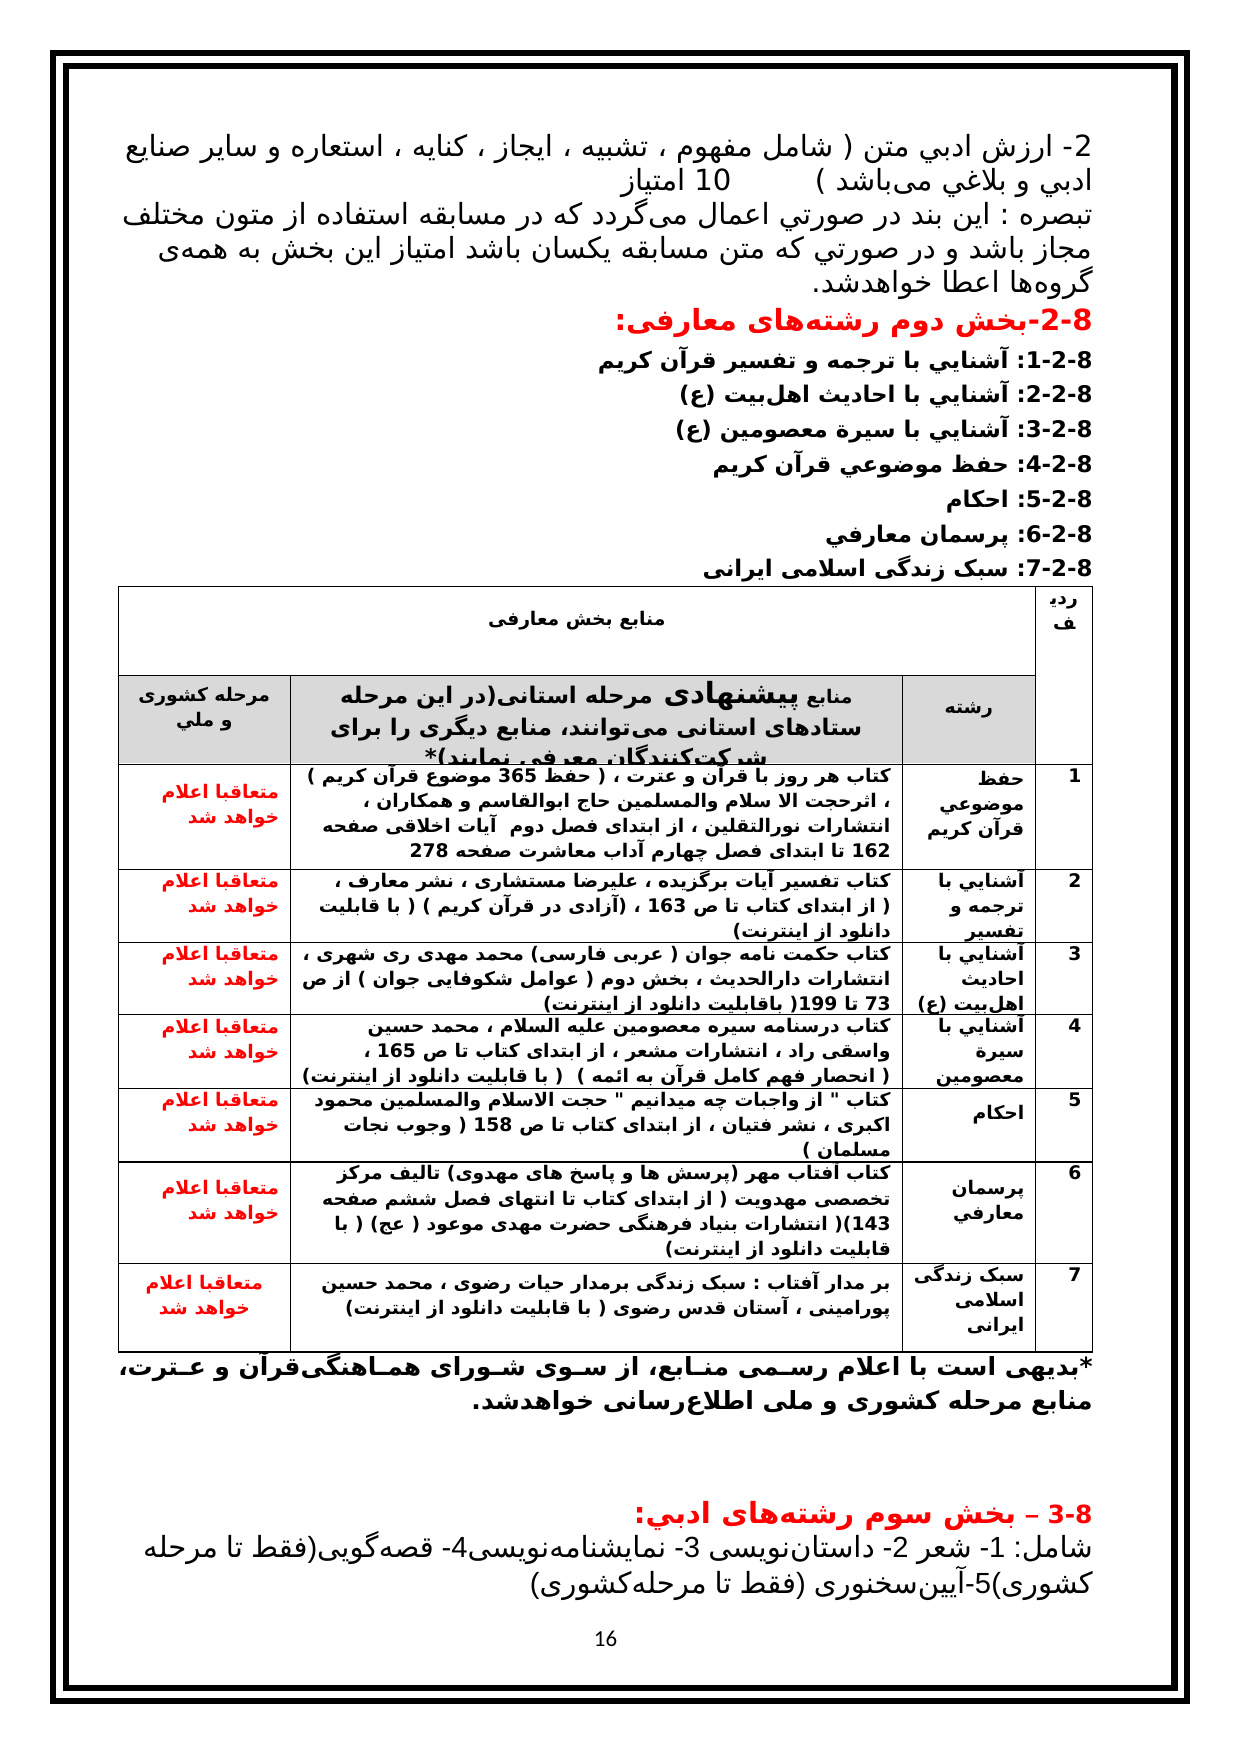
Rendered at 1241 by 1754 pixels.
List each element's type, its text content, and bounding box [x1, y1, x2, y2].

table_cell مرحله کشوری و ملي [119, 676, 290, 763]
text 4-2-8: حفظ موضوعي قرآن كريم [118, 451, 1093, 478]
table_cell پرسمان معارفي [903, 1163, 1035, 1263]
table_cell متعاقبا اعلام خواهد شد [119, 870, 290, 942]
text 2- ارزش ادبي متن ( شامل مفهوم ، تشبيه ، ايجاز ، كنايه ، استعاره و ساير صنايع ادبي و بلاغي می‌باشد ) 10 امتياز [118, 130, 1093, 198]
table_cell آشنايي با سيرة معصومين [903, 1015, 1035, 1088]
table_cell سبک زندگی اسلامی ایرانی [903, 1264, 1035, 1351]
text 5-2-8: احكام [118, 486, 1093, 513]
table_cell 5 [1036, 1089, 1092, 1161]
table_cell متعاقبا اعلام خواهد شد [119, 1264, 290, 1351]
table_cell منابع پیشنهادی مرحله استانی(در این مرحله ستادهای استانی می‌توانند، منابع دیگری را برای شرکت‌کنندگان معرفی نمایند)* [291, 676, 902, 763]
table_header ردیف [1036, 587, 1092, 763]
text 2-8-بخش دوم رشته‌های معارفی: [118, 304, 1093, 338]
table_cell احكام [903, 1089, 1035, 1161]
table_cell کتاب درسنامه سیره معصومین علیه السلام ، محمد حسین واسقی راد ، انتشارات مشعر ، از ابتدای کتاب تا ص 165 ، ( انحصار فهم کامل قرآن به ائمه ) ( با قابلیت دانلود از اینترنت) [291, 1015, 902, 1088]
table_cell متعاقبا اعلام خواهد شد [119, 1089, 290, 1161]
table_cell آشنايي با احاديث اهل‌بیت (ع) [903, 943, 1035, 1014]
table_cell کتاب تفسیر آیات برگزیده ، علیرضا مستشاری ، نشر معارف ، ( از ابتدای کتاب تا ص 163 ، (آزادی در قرآن کریم ) ( با قابلیت دانلود از اینترنت) [291, 870, 902, 942]
table_cell 6 [1036, 1163, 1092, 1263]
table_cell کتاب هر روز با قرآن و عترت ، ( حفظ 365 موضوع قرآن کریم ) ، اثرحجت الا سلام والمسلمین حاج ابوالقاسم و همکاران ، انتشارات نورالتقلین ، از ابتدای فصل دوم آیات اخلاقی صفحه 162 تا ابتدای فصل چهارم آداب معاشرت صفحه 278 [291, 765, 902, 869]
table_cell حفظ موضوعي قرآن كريم [903, 765, 1035, 869]
text 3-8 – بخش سوم رشته‌های ادبي: [118, 1496, 1093, 1530]
text 1-2-8: آشنايي با ترجمه و تفسير قرآن کریم [118, 347, 1093, 373]
table_cell 2 [1036, 870, 1092, 942]
table_cell 1 [1036, 765, 1092, 869]
table_cell 7 [1036, 1264, 1092, 1351]
table_cell کتاب حکمت نامه جوان ( عربی فارسی) محمد مهدی ری شهری ، انتشارات دارالحدیث ، بخش دوم ( عوامل شکوفایی جوان ) از ص 73 تا 199( باقابلیت دانلود از اینترنت) [291, 943, 902, 1014]
table_cell بر مدار آفتاب : سبک زندگی برمدار حیات رضوی ، محمد حسین پورامینی ، آستان قدس رضوی ( با قابلیت دانلود از اینترنت) [291, 1264, 902, 1351]
text تبصره : اين بند در صورتي اعمال می‌گردد كه در مسابقه استفاده از متون مختلف مجاز باشد و در صورتي كه متن مسابقه يكسان باشد امتياز اين بخش به همه‌ی گروه‌ها اعطا خواهدشد. [118, 198, 1093, 299]
table_header منابع بخش معارفی [119, 587, 1035, 675]
text *بدیهی است با اعلام رسمی منابع، از سوی شورای هماهنگی‌قرآن و عترت، منابع مرحله کشوری و ملی اطلاع‌رسانی خواهدشد. [118, 1353, 1093, 1415]
table_cell متعاقبا اعلام خواهد شد [119, 765, 290, 869]
table_cell 4 [1036, 1015, 1092, 1088]
text 3-2-8: آشنايي با سيرة معصومين (ع) [118, 416, 1093, 443]
table_cell متعاقبا اعلام خواهد شد [119, 1163, 290, 1263]
table_cell رشته [903, 676, 1035, 763]
table_cell آشنايي با ترجمه و تفسير قرآن [903, 870, 1035, 942]
table_cell کتاب " از واجبات چه میدانیم " حجت الاسلام والمسلمین محمود اکبری ، نشر فتیان ، از ابتدای کتاب تا ص 158 ( وجوب نجات مسلمان ) [291, 1089, 902, 1161]
text 2-2-8: آشنايي با احاديث اهل‌بیت (ع) [118, 382, 1093, 408]
table_cell 3 [1036, 943, 1092, 1014]
table_cell متعاقبا اعلام خواهد شد [119, 1015, 290, 1088]
table_cell متعاقبا اعلام خواهد شد [119, 943, 290, 1014]
text شامل: 1- شعر 2- داستان‌نویسی 3- نمایشنامه‌نویسی4- قصه‌گویی(فقط تا مرحله کشوری)5-آیین‌سخنوری (فقط تا مرحله‌کشوری) [118, 1530, 1093, 1600]
text 7-2-8: سبک زندگی اسلامی ایرانی [118, 556, 1093, 582]
table_cell کتاب آفتاب مهر (پرسش ها و پاسخ های مهدوی) تالیف مرکز تخصصی مهدویت ( از ابتدای کتاب تا انتهای فصل ششم صفحه 143)( انتشارات بنیاد فرهنگی حضرت مهدی موعود ( عج) ( با قابلیت دانلود از اینترنت) [291, 1163, 902, 1263]
text 6-2-8: پرسمان معارفي [118, 521, 1093, 547]
